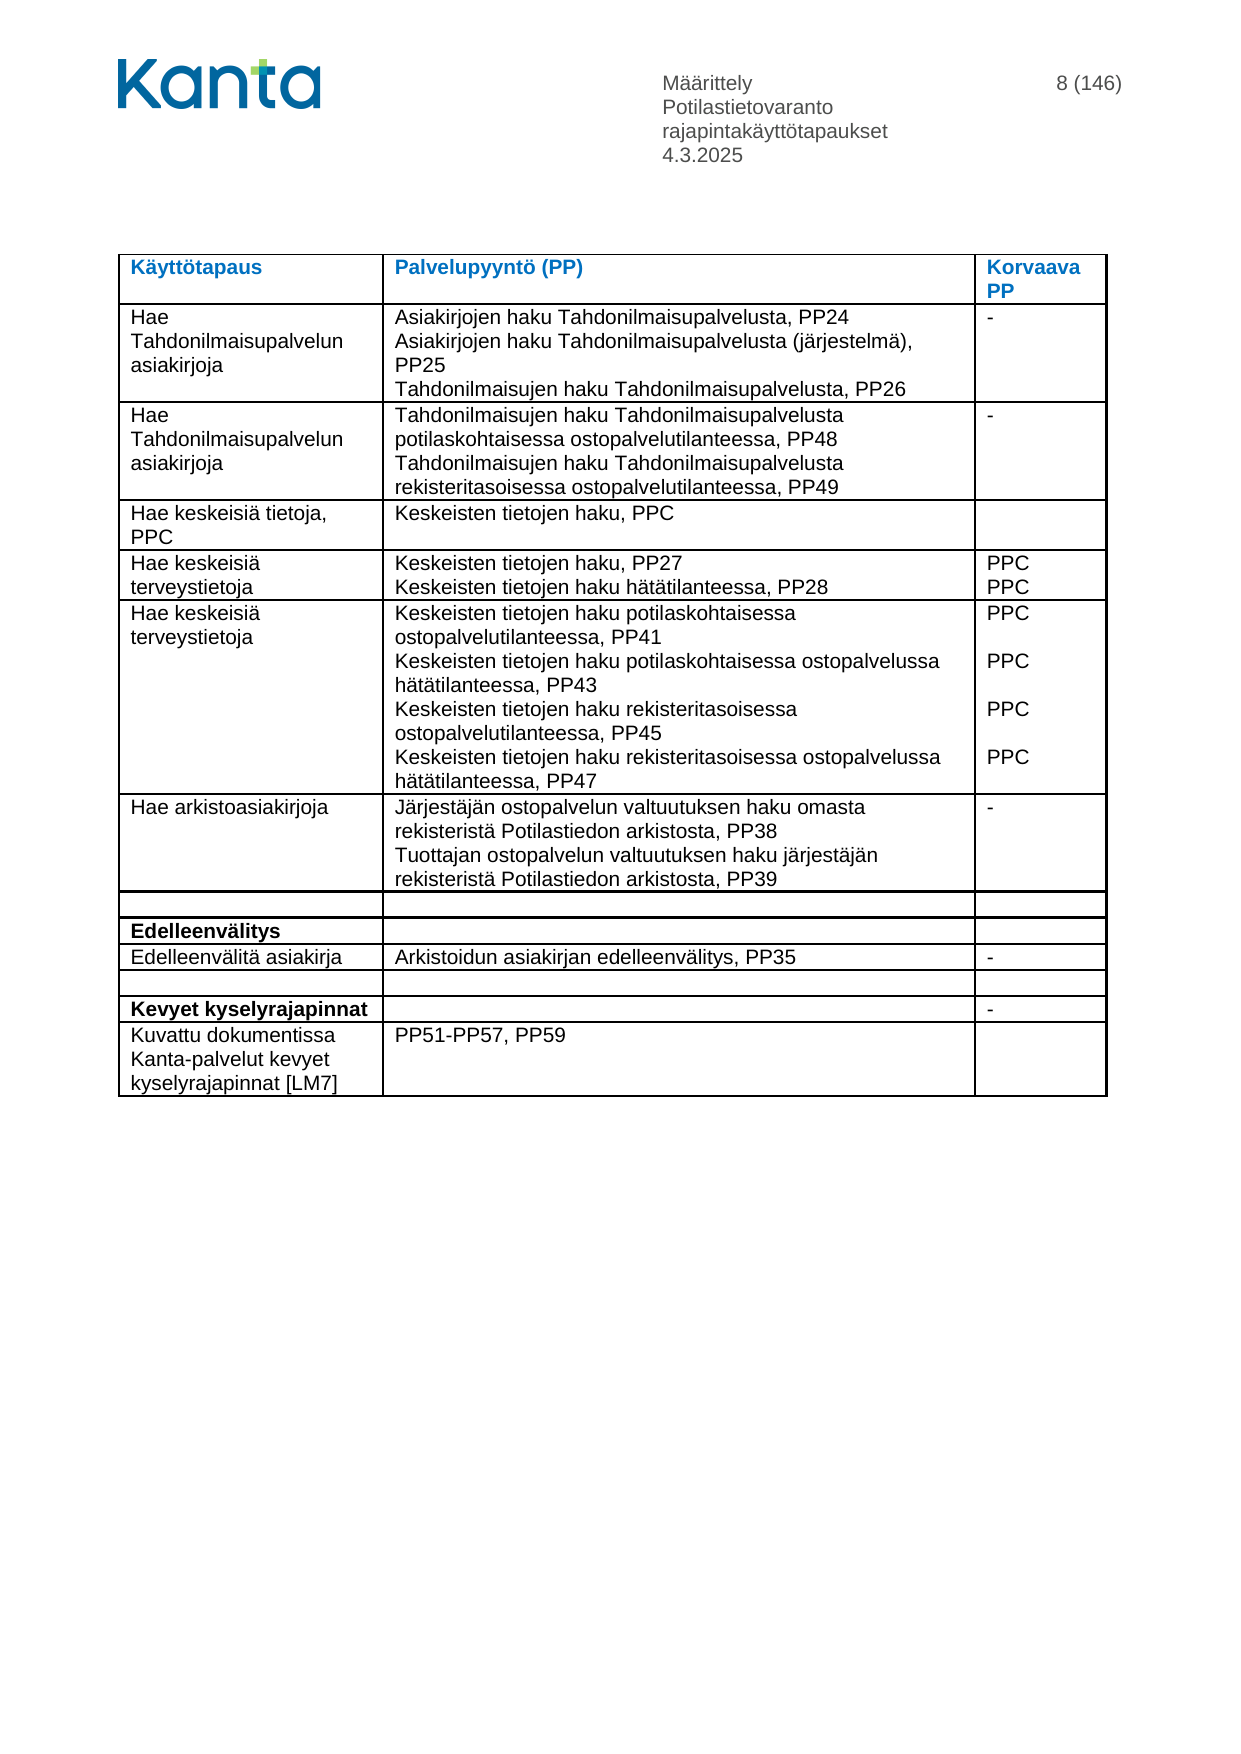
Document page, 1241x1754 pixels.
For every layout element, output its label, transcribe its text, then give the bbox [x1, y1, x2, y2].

table_cell Arkistoidun asiakirjan edelleenvälitys, PP35 [384, 945, 974, 968]
table_cell [384, 971, 974, 994]
table_cell - [976, 305, 1105, 401]
table_cell PPC PPC PPC PPC [976, 601, 1105, 792]
table_cell Hae Tahdonilmaisupalvelun asiakirjoja [120, 403, 382, 499]
table_cell Keskeisten tietojen haku, PPC [384, 501, 974, 549]
table_cell Keskeisten tietojen haku, PP27 Keskeisten tietojen haku hätätilanteessa, PP28 [384, 551, 974, 599]
table_cell [384, 893, 974, 916]
table_cell PPC PPC [976, 551, 1105, 599]
table_header Korvaava PP [976, 255, 1105, 303]
table_cell Järjestäjän ostopalvelun valtuutuksen haku omasta rekisteristä Potilastiedon arkistosta, PP38 Tuottajan ostopalvelun valtuutuksen haku järjestäjän rekisteristä Potilastiedon arkistosta, PP39 [384, 795, 974, 890]
table_cell Hae keskeisiä tietoja, PPC [120, 501, 382, 549]
table_cell Hae Tahdonilmaisupalvelun asiakirjoja [120, 305, 382, 401]
picture [118, 59, 321, 109]
table_cell Edelleenvälitys [120, 919, 382, 942]
table_cell [976, 501, 1105, 549]
table_cell [976, 1023, 1105, 1094]
table_cell Kevyet kyselyrajapinnat [120, 997, 382, 1021]
table_cell Hae keskeisiä terveystietoja [120, 601, 382, 792]
table_cell [976, 919, 1105, 942]
table_cell [976, 893, 1105, 916]
table_cell [976, 971, 1105, 994]
table_cell Keskeisten tietojen haku potilaskohtaisessa ostopalvelutilanteessa, PP41 Keskeisten tietojen haku potilaskohtaisessa ostopalvelussa hätätilanteessa, PP43 Keskeisten tietojen haku rekisteritasoisessa ostopalvelutilanteessa, PP45 Keskeisten tietojen haku rekisteritasoisessa ostopalvelussa hätätilanteessa, PP47 [384, 601, 974, 792]
table_cell [120, 893, 382, 916]
table_cell - [976, 403, 1105, 499]
table_header Palvelupyyntö (PP) [384, 255, 974, 303]
table_cell - [976, 997, 1105, 1021]
table_cell [120, 971, 382, 994]
table_cell PP51-PP57, PP59 [384, 1023, 974, 1094]
table_cell Hae keskeisiä terveystietoja [120, 551, 382, 599]
table_cell Asiakirjojen haku Tahdonilmaisupalvelusta, PP24 Asiakirjojen haku Tahdonilmaisupalvelusta (järjestelmä), PP25 Tahdonilmaisujen haku Tahdonilmaisupalvelusta, PP26 [384, 305, 974, 401]
table_cell [384, 919, 974, 942]
table_cell Edelleenvälitä asiakirja [120, 945, 382, 968]
table_cell Hae arkistoasiakirjoja [120, 795, 382, 890]
table_cell [384, 997, 974, 1021]
table_cell - [976, 945, 1105, 968]
table_cell - [976, 795, 1105, 890]
table_cell Tahdonilmaisujen haku Tahdonilmaisupalvelusta potilaskohtaisessa ostopalvelutilanteessa, PP48 Tahdonilmaisujen haku Tahdonilmaisupalvelusta rekisteritasoisessa ostopalvelutilanteessa, PP49 [384, 403, 974, 499]
table_header Käyttötapaus [120, 255, 382, 303]
table_cell Kuvattu dokumentissa Kanta-palvelut kevyet kyselyrajapinnat [LM7] [120, 1023, 382, 1094]
